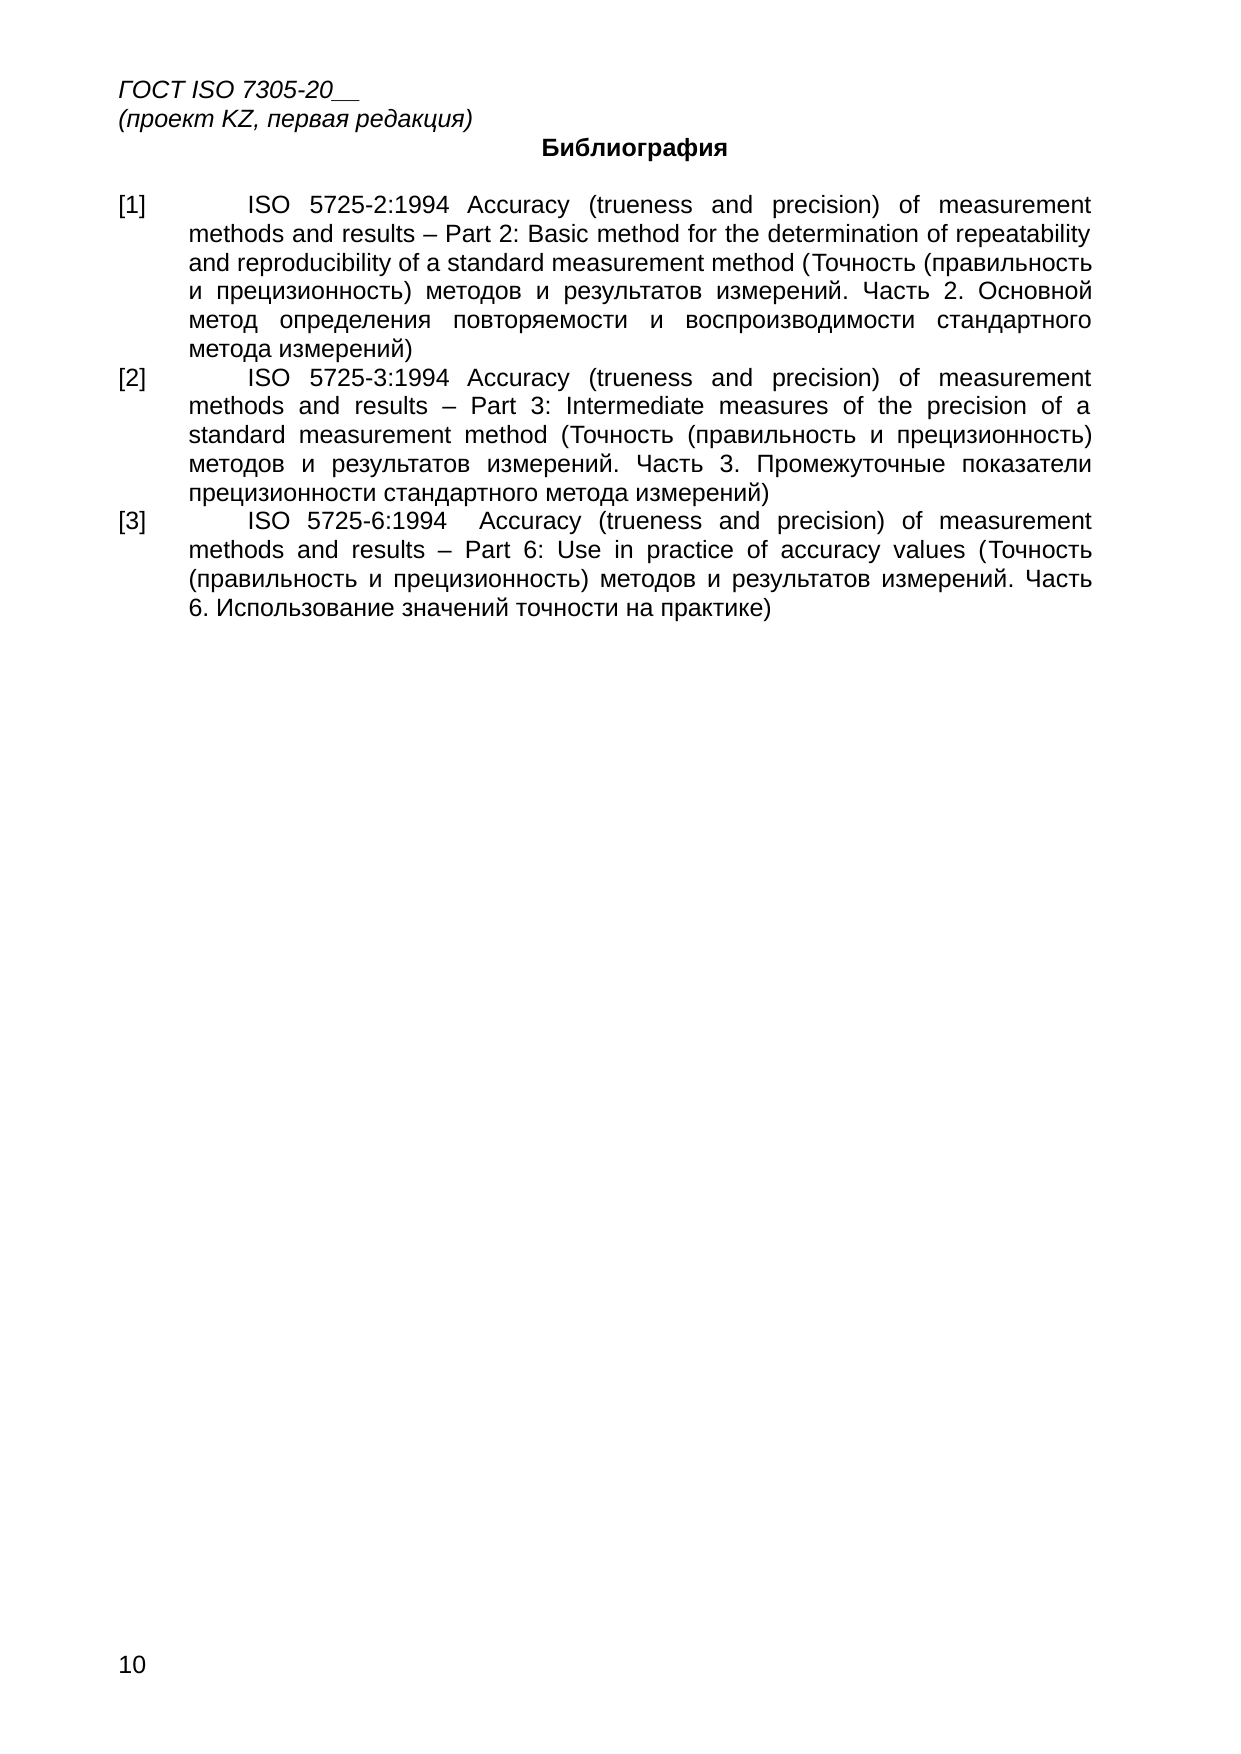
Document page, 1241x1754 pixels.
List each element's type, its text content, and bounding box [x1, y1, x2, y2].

text Библиография [118, 132, 1092, 161]
table_header [1] [107, 190, 177, 362]
table_cell ISO 5725-6:1994 Accuracy (trueness and precision) of measurement methods and results – Part 6: Use in practice of accuracy values (Точность (правильность и прецизионность) методов и результатов измерений. Часть 6. Использование значений точности на практике) [177, 506, 1104, 621]
table_cell [2] [107, 363, 177, 506]
table_header ISO 5725-2:1994 Accuracy (trueness and precision) of measurement methods and results – Part 2: Basic method for the determination of repeatability and reproducibility of a standard measurement method (Точность (правильность и прецизионность) методов и результатов измерений. Часть 2. Основной метод определения повторяемости и воспроизводимости стандартного метода измерений) [177, 190, 1104, 362]
table_cell [3] [107, 506, 177, 621]
table_cell ISO 5725-3:1994 Accuracy (trueness and precision) of measurement methods and results – Part 3: Intermediate measures of the precision of a standard measurement method (Точность (правильность и прецизионность) методов и результатов измерений. Часть 3. Промежуточные показатели прецизионности стандартного метода измерений) [177, 363, 1104, 506]
